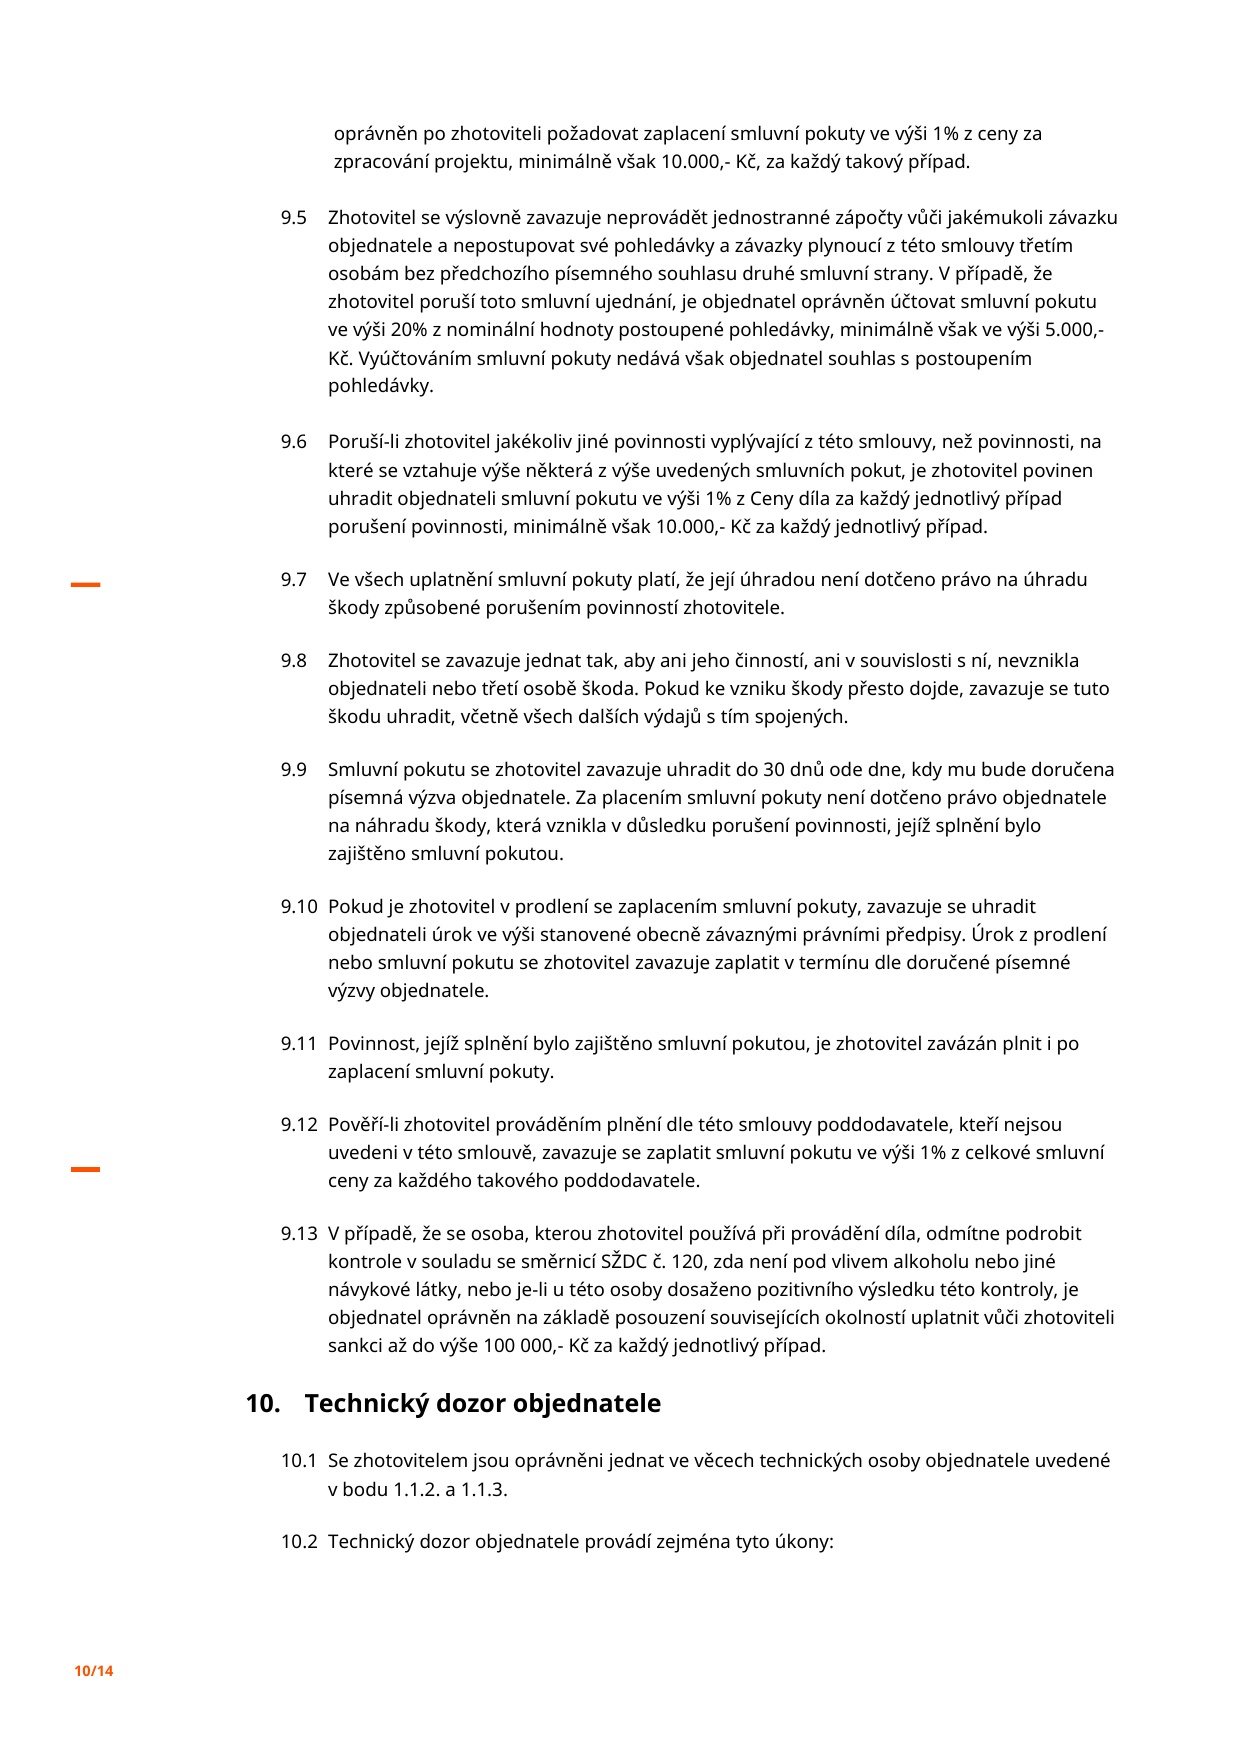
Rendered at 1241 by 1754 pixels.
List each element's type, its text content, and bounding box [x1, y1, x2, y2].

list Technický dozor objednatele provádí zejména tyto úkony: [281, 1529, 1122, 1554]
list V případě, že se osoba, kterou zhotovitel používá při provádění díla, odmítne podrobit kontrole v souladu se směrnicí SŽDC č. 120, zda není pod vlivem alkoholu nebo jiné návykové látky, nebo je-li u této osoby dosaženo pozitivního výsledku této kontroly, je objednatel oprávněn na základě posouzení souvisejících okolností uplatnit vůči zhotoviteli sankci až do výše 100 000,- Kč za každý jednotlivý případ. [281, 1220, 1122, 1358]
list Pokud je zhotovitel v prodlení se zaplacením smluvní pokuty, zavazuje se uhradit objednateli úrok ve výši stanovené obecně závaznými právními předpisy. Úrok z prodlení nebo smluvní pokutu se zhotovitel zavazuje zaplatit v termínu dle doručené písemné výzvy objednatele. [281, 893, 1122, 1003]
list Smluvní pokutu se zhotovitel zavazuje uhradit do 30 dnů ode dne, kdy mu bude doručena písemná výzva objednatele. Za placením smluvní pokuty není dotčeno právo objednatele na náhradu škody, která vznikla v důsledku porušení povinnosti, jejíž splnění bylo zajištěno smluvní pokutou. [281, 756, 1122, 866]
list Se zhotovitelem jsou oprávněni jednat ve věcech technických osoby objednatele uvedené v bodu 1.1.2. a 1.1.3. [281, 1448, 1122, 1501]
list Poruší-li zhotovitel jakékoliv jiné povinnosti vyplývající z této smlouvy, než povinnosti, na které se vztahuje výše některá z výše uvedených smluvních pokut, je zhotovitel povinen uhradit objednateli smluvní pokutu ve výši 1% z Ceny díla za každý jednotlivý případ porušení povinnosti, minimálně však 10.000,- Kč za každý jednotlivý případ. [281, 429, 1122, 538]
list Ve všech uplatnění smluvní pokuty platí, že její úhradou není dotčeno právo na úhradu škody způsobené porušením povinností zhotovitele. [281, 566, 1122, 619]
list Technický dozor objednatele [245, 1385, 1122, 1419]
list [281, 121, 1122, 174]
list Pověří-li zhotovitel prováděním plnění dle této smlouvy poddodavatele, kteří nejsou uvedeni v této smlouvě, zavazuje se zaplatit smluvní pokutu ve výši 1% z celkové smluvní ceny za každého takového poddodavatele. [281, 1111, 1122, 1193]
list Zhotovitel se zavazuje jednat tak, aby ani jeho činností, ani v souvislosti s ní, nevznikla objednateli nebo třetí osobě škoda. Pokud ke vzniku škody přesto dojde, zavazuje se tuto škodu uhradit, včetně všech dalších výdajů s tím spojených. [281, 647, 1122, 728]
list Zhotovitel se výslovně zavazuje neprovádět jednostranné zápočty vůči jakémukoli závazku objednatele a nepostupovat své pohledávky a závazky plynoucí z této smlouvy třetím osobám bez předchozího písemného souhlasu druhé smluvní strany. V případě, že zhotovitel poruší toto smluvní ujednání, je objednatel oprávněn účtovat smluvní pokutu ve výši 20% z nominální hodnoty postoupené pohledávky, minimálně však ve výši 5.000,- Kč. Vyúčtováním smluvní pokuty nedává však objednatel souhlas s postoupením pohledávky. [281, 205, 1122, 398]
list Povinnost, jejíž splnění bylo zajištěno smluvní pokutou, je zhotovitel zavázán plnit i po zaplacení smluvní pokuty. [281, 1030, 1122, 1084]
